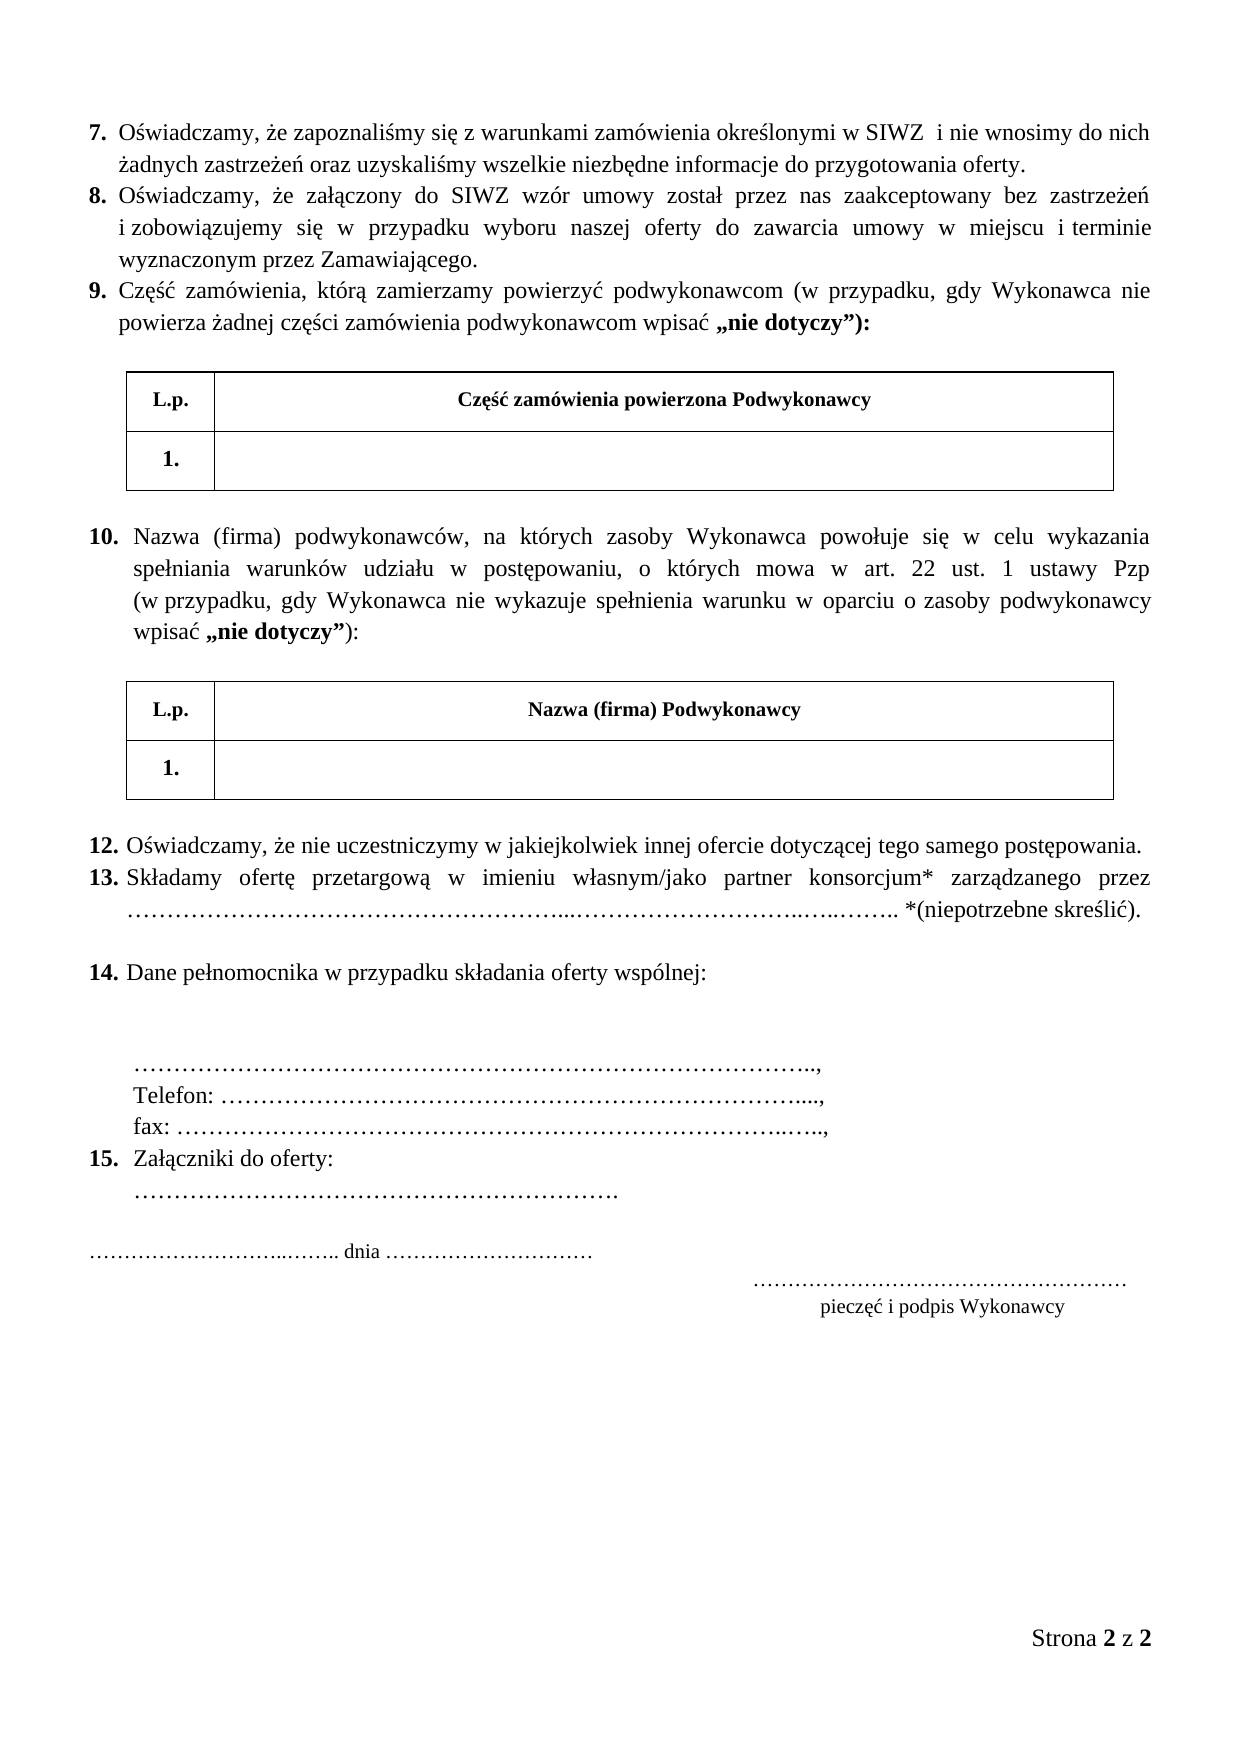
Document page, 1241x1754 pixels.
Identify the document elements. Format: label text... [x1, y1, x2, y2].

table_cell 1. [127, 432, 214, 489]
text ……………………………………………… [679, 1267, 1152, 1291]
list Składamy ofertę przetargową w imieniu własnym/jako partner konsorcjum* zarządzanego przez ………………………………………………...………………………..…..…….. *(niepotrzebne skreślić). [89, 863, 1152, 922]
table_header Część zamówienia powierzona Podwykonawcy [215, 373, 1113, 431]
table_cell [215, 432, 1113, 489]
table_header L.p. [127, 373, 214, 431]
text pieczęć i podpis Wykonawcy [162, 1294, 1152, 1318]
list Oświadczamy, że zapoznaliśmy się z warunkami zamówienia określonymi w SIWZ i nie wnosimy do nich żadnych zastrzeżeń oraz uzyskaliśmy wszelkie niezbędne informacje do przygotowania oferty. [89, 118, 1152, 177]
text ………………………..…….. dnia ………………………… [89, 1239, 1152, 1263]
list Dane pełnomocnika w przypadku składania oferty wspólnej: [89, 958, 1152, 986]
text ……………………………………………………. [133, 1176, 1152, 1203]
table_header Nazwa (firma) Podwykonawcy [215, 682, 1113, 740]
text fax: …………………………………………………………………..….., [133, 1112, 1152, 1140]
list Część zamówienia, którą zamierzamy powierzyć podwykonawcom (w przypadku, gdy Wykonawca nie powierza żadnej części zamówienia podwykonawcom wpisać „nie dotyczy”): [89, 276, 1152, 336]
list Oświadczamy, że załączony do SIWZ wzór umowy został przez nas zaakceptowany bez zastrzeżeń i zobowiązujemy się w przypadku wyboru naszej oferty do zawarcia umowy w miejscu i terminie wyznaczonym przez Zamawiającego. [89, 181, 1152, 272]
table_cell [215, 741, 1113, 799]
text ………………………………………………………………………….., [133, 1049, 1152, 1077]
list Załączniki do oferty: [89, 1144, 1152, 1172]
table_cell 1. [127, 741, 214, 799]
list Nazwa (firma) podwykonawców, na których zasoby Wykonawca powołuje się w celu wykazania spełniania warunków udziału w postępowaniu, o których mowa w art. 22 ust. 1 ustawy Pzp (w przypadku, gdy Wykonawca nie wykazuje spełnienia warunku w oparciu o zasoby podwykonawcy wpisać „nie dotyczy”): [89, 522, 1152, 645]
text Telefon: ………………………………………………………………...., [133, 1081, 1152, 1108]
list Oświadczamy, że nie uczestniczymy w jakiejkolwiek innej ofercie dotyczącej tego samego postępowania. [89, 831, 1152, 859]
table_header L.p. [127, 682, 214, 740]
